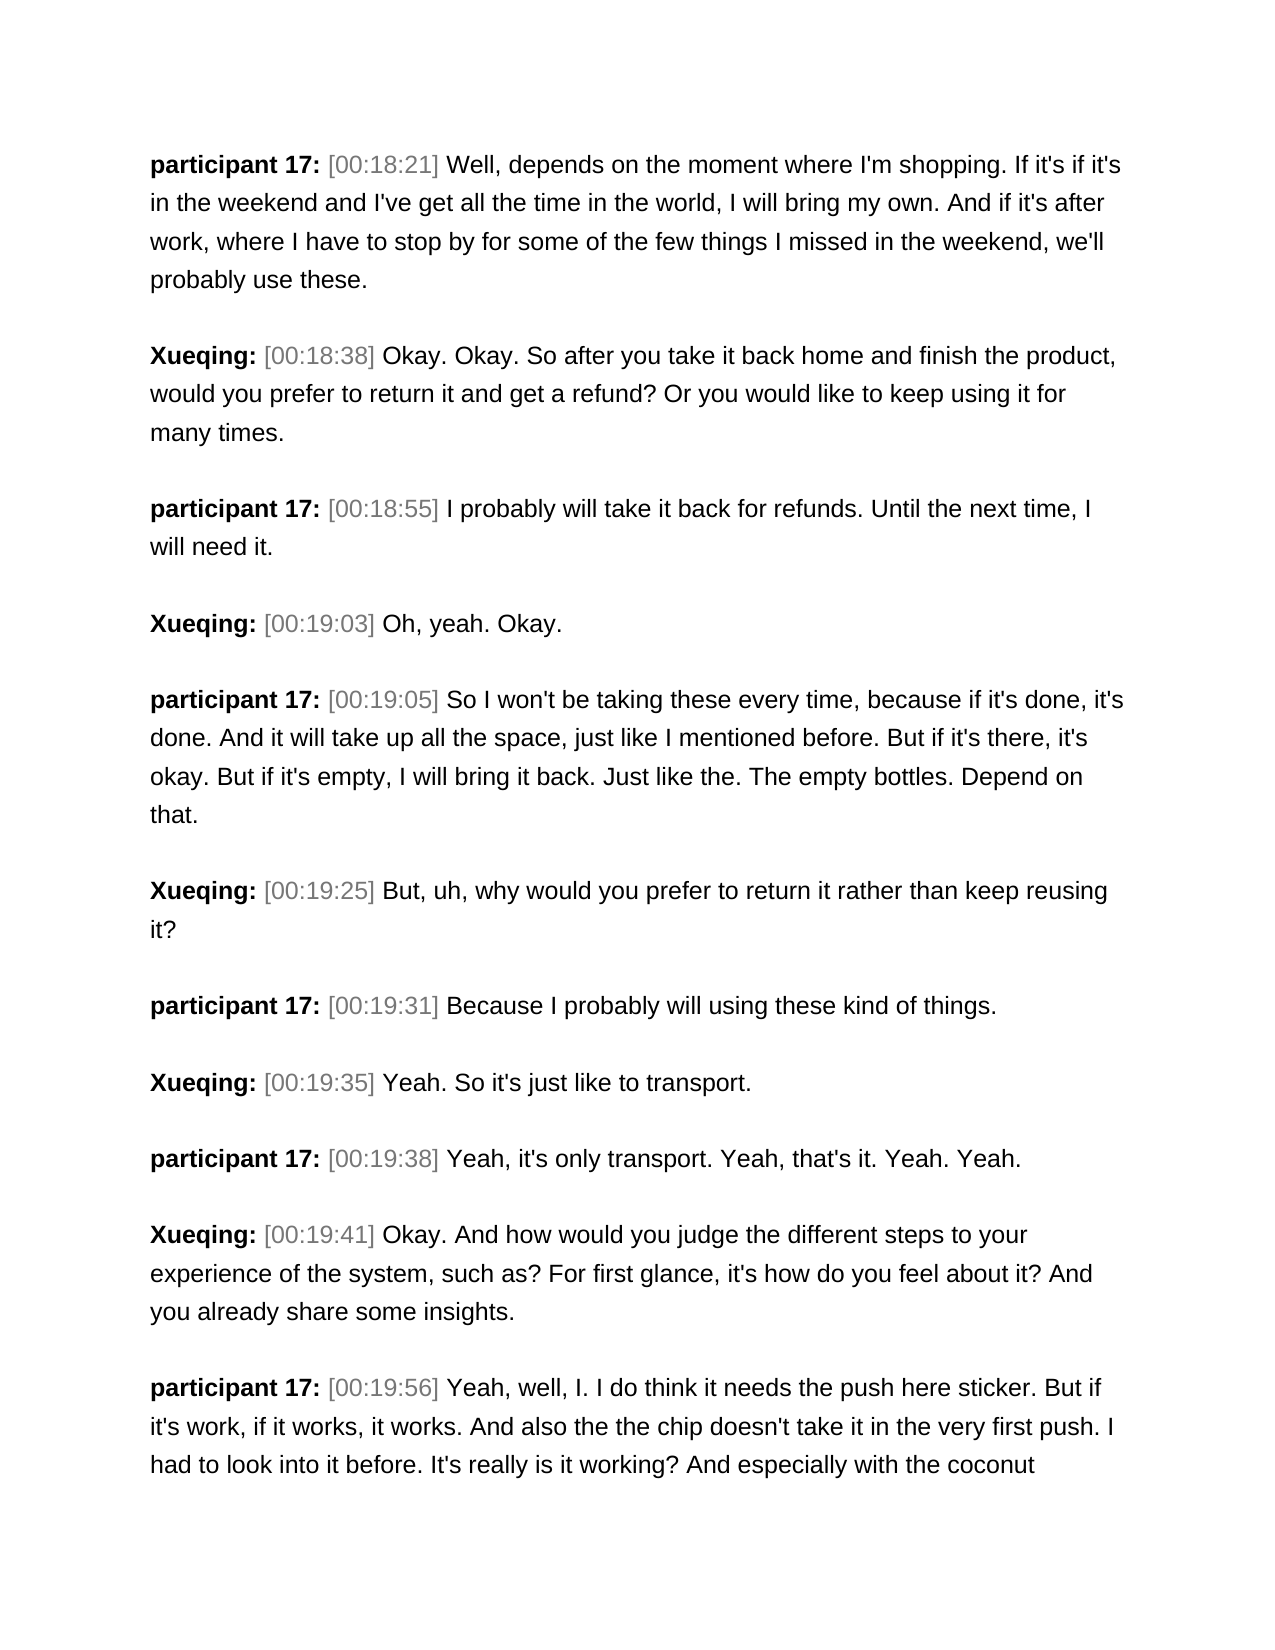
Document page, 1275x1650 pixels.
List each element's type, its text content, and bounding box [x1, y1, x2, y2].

text participant 17: [00:18:55] I probably will take it back for refunds. Until the next time, I will need it. [150, 494, 1125, 561]
text participant 17: [00:19:38] Yeah, it's only transport. Yeah, that's it. Yeah. Yeah. [150, 1144, 1125, 1173]
text Xueqing: [00:19:03] Oh, yeah. Okay. [150, 609, 1125, 637]
text Xueqing: [00:19:41] Okay. And how would you judge the different steps to your experience of the system, such as? For first glance, it's how do you feel about it? And you already share some insights. [150, 1220, 1125, 1326]
text Xueqing: [00:18:38] Okay. Okay. So after you take it back home and finish the product, would you prefer to return it and get a refund? Or you would like to keep using it for many times. [150, 341, 1125, 446]
text Xueqing: [00:19:25] But, uh, why would you prefer to return it rather than keep reusing it? [150, 876, 1125, 943]
text Xueqing: [00:19:35] Yeah. So it's just like to transport. [150, 1067, 1125, 1096]
text participant 17: [00:19:31] Because I probably will using these kind of things. [150, 991, 1125, 1020]
text participant 17: [00:19:05] So I won't be taking these every time, because if it's done, it's done. And it will take up all the space, just like I mentioned before. But if it's there, it's okay. But if it's empty, I will bring it back. Just like the. The empty bottles. Depend on that. [150, 685, 1125, 829]
text participant 17: [00:18:21] Well, depends on the moment where I'm shopping. If it's if it's in the weekend and I've get all the time in the world, I will bring my own. And if it's after work, where I have to stop by for some of the few things I missed in the weekend, we'll probably use these. [150, 150, 1125, 293]
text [150, 1373, 1125, 1478]
